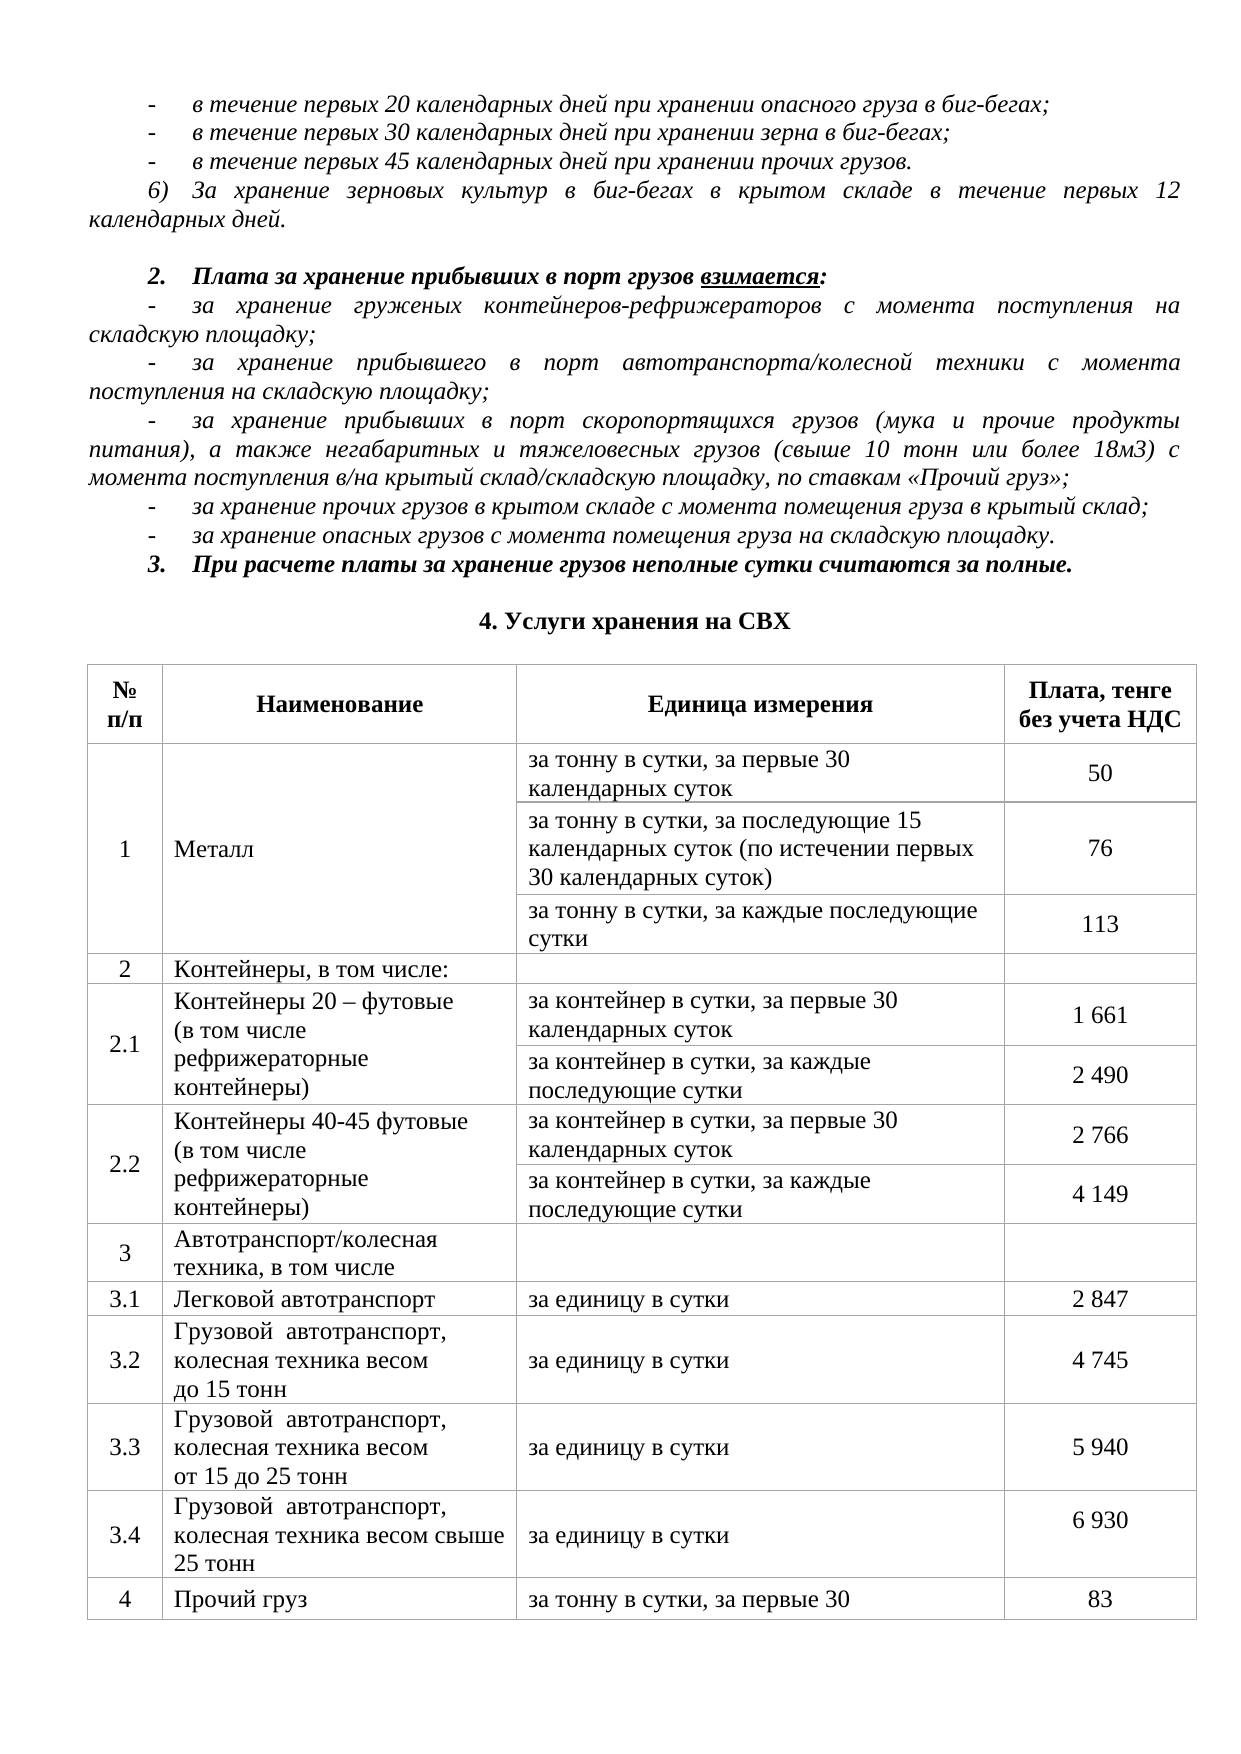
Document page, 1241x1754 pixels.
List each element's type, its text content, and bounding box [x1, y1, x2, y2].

list - за хранение прибывшего в порт автотранспорта/колесной техники с момента поступления на складскую площадку; [89, 347, 1181, 405]
table_cell за единицу в сутки [517, 1404, 1004, 1490]
table_cell 5 940 [1005, 1404, 1196, 1490]
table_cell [517, 1578, 1004, 1619]
table_cell Контейнеры 40-45 футовые (в том числе рефрижераторные контейнеры) [163, 1105, 516, 1223]
table_cell 4 745 [1005, 1316, 1196, 1403]
table_cell 1 [88, 744, 162, 953]
table_cell за тонну в сутки, за каждые последующие сутки [517, 895, 1004, 953]
table_cell за тонну в сутки, за последующие 15 календарных суток (по истечении первых 30 календарных суток) [517, 803, 1004, 893]
list 6) За хранение зерновых культур в биг-бегах в крытом складе в течение первых 12 календарных дней. [89, 175, 1181, 232]
table_header Наименование [163, 665, 516, 743]
list - в течение первых 30 календарных дней при хранении зерна в биг-бегах; [89, 117, 1181, 146]
list При расчете платы за хранение грузов неполные сутки считаются за полные. [89, 549, 1181, 577]
table_cell Прочий груз [163, 1578, 516, 1619]
table_cell [517, 954, 1004, 982]
table_cell Легковой автотранспорт [163, 1282, 516, 1315]
list - за хранение прибывших в порт скоропортящихся грузов (мука и прочие продукты питания), а также негабаритных и тяжеловесных грузов (свыше 10 тонн или более 18м3) с момента поступления в/на крытый склад/складскую площадку, по ставкам «Прочий груз»; [89, 405, 1181, 491]
table_cell 76 [1005, 803, 1196, 893]
table_cell за тонну в сутки, за первые 30 календарных суток [517, 744, 1004, 801]
table_cell 3.3 [88, 1404, 162, 1490]
table_cell за единицу в сутки [517, 1316, 1004, 1403]
table_cell за контейнер в сутки, за первые 30 календарных суток [517, 1105, 1004, 1164]
table_cell 113 [1005, 895, 1196, 953]
table_cell 4 [88, 1578, 162, 1619]
table_cell 3.2 [88, 1316, 162, 1403]
table_cell 2.1 [88, 984, 162, 1103]
list - в течение первых 20 календарных дней при хранении опасного груза в биг-бегах; [89, 89, 1181, 117]
table_cell Контейнеры, в том числе: [163, 954, 516, 982]
table_cell Грузовой автотранспорт, колесная техника весом от 15 до 25 тонн [163, 1404, 516, 1490]
table_cell за единицу в сутки [517, 1282, 1004, 1315]
list - за хранение опасных грузов с момента помещения груза на складскую площадку. [89, 520, 1181, 549]
table_cell 3.1 [88, 1282, 162, 1315]
text - за хранение груженых контейнеров-рефрижераторов с момента поступления на складскую площадку; [89, 290, 1181, 347]
table_cell 2 847 [1005, 1282, 1196, 1315]
list - за хранение прочих грузов в крытом складе с момента помещения груза в крытый склад; [89, 491, 1181, 520]
table_cell Металл [163, 744, 516, 953]
table_header Единица измерения [517, 665, 1004, 743]
table_header Плата, тенге без учета НДС [1005, 665, 1196, 743]
table_header № п/п [88, 665, 162, 743]
table_cell Автотранспорт/колесная техника, в том числе [163, 1224, 516, 1281]
table_cell [1005, 954, 1196, 982]
list - в течение первых 45 календарных дней при хранении прочих грузов. [89, 146, 1181, 175]
table_cell 3 [88, 1224, 162, 1281]
table_cell [517, 1224, 1004, 1281]
table_cell 6 930 [1005, 1491, 1196, 1577]
table_cell 83 [1005, 1578, 1196, 1619]
table_cell Контейнеры 20 – футовые (в том числе рефрижераторные контейнеры) [163, 984, 516, 1103]
table_cell 1 661 [1005, 984, 1196, 1045]
table_cell 3.4 [88, 1491, 162, 1577]
table_cell 2 [88, 954, 162, 982]
table_cell Грузовой автотранспорт, колесная техника весом до 15 тонн [163, 1316, 516, 1403]
table_cell 50 [1005, 744, 1196, 801]
table_cell Грузовой автотранспорт, колесная техника весом свыше 25 тонн [163, 1491, 516, 1577]
list 4. Услуги хранения на СВХ [89, 606, 1181, 635]
table_cell за контейнер в сутки, за каждые последующие сутки [517, 1046, 1004, 1103]
table_cell 2 490 [1005, 1046, 1196, 1103]
table_cell за контейнер в сутки, за первые 30 календарных суток [517, 984, 1004, 1045]
table_cell 2.2 [88, 1105, 162, 1223]
table_cell 4 149 [1005, 1165, 1196, 1223]
table_cell [1005, 1224, 1196, 1281]
list Плата за хранение прибывших в порт грузов взимается: [89, 261, 1181, 290]
table_cell за контейнер в сутки, за каждые последующие сутки [517, 1165, 1004, 1223]
table_cell за единицу в сутки [517, 1491, 1004, 1577]
table_cell 2 766 [1005, 1105, 1196, 1164]
